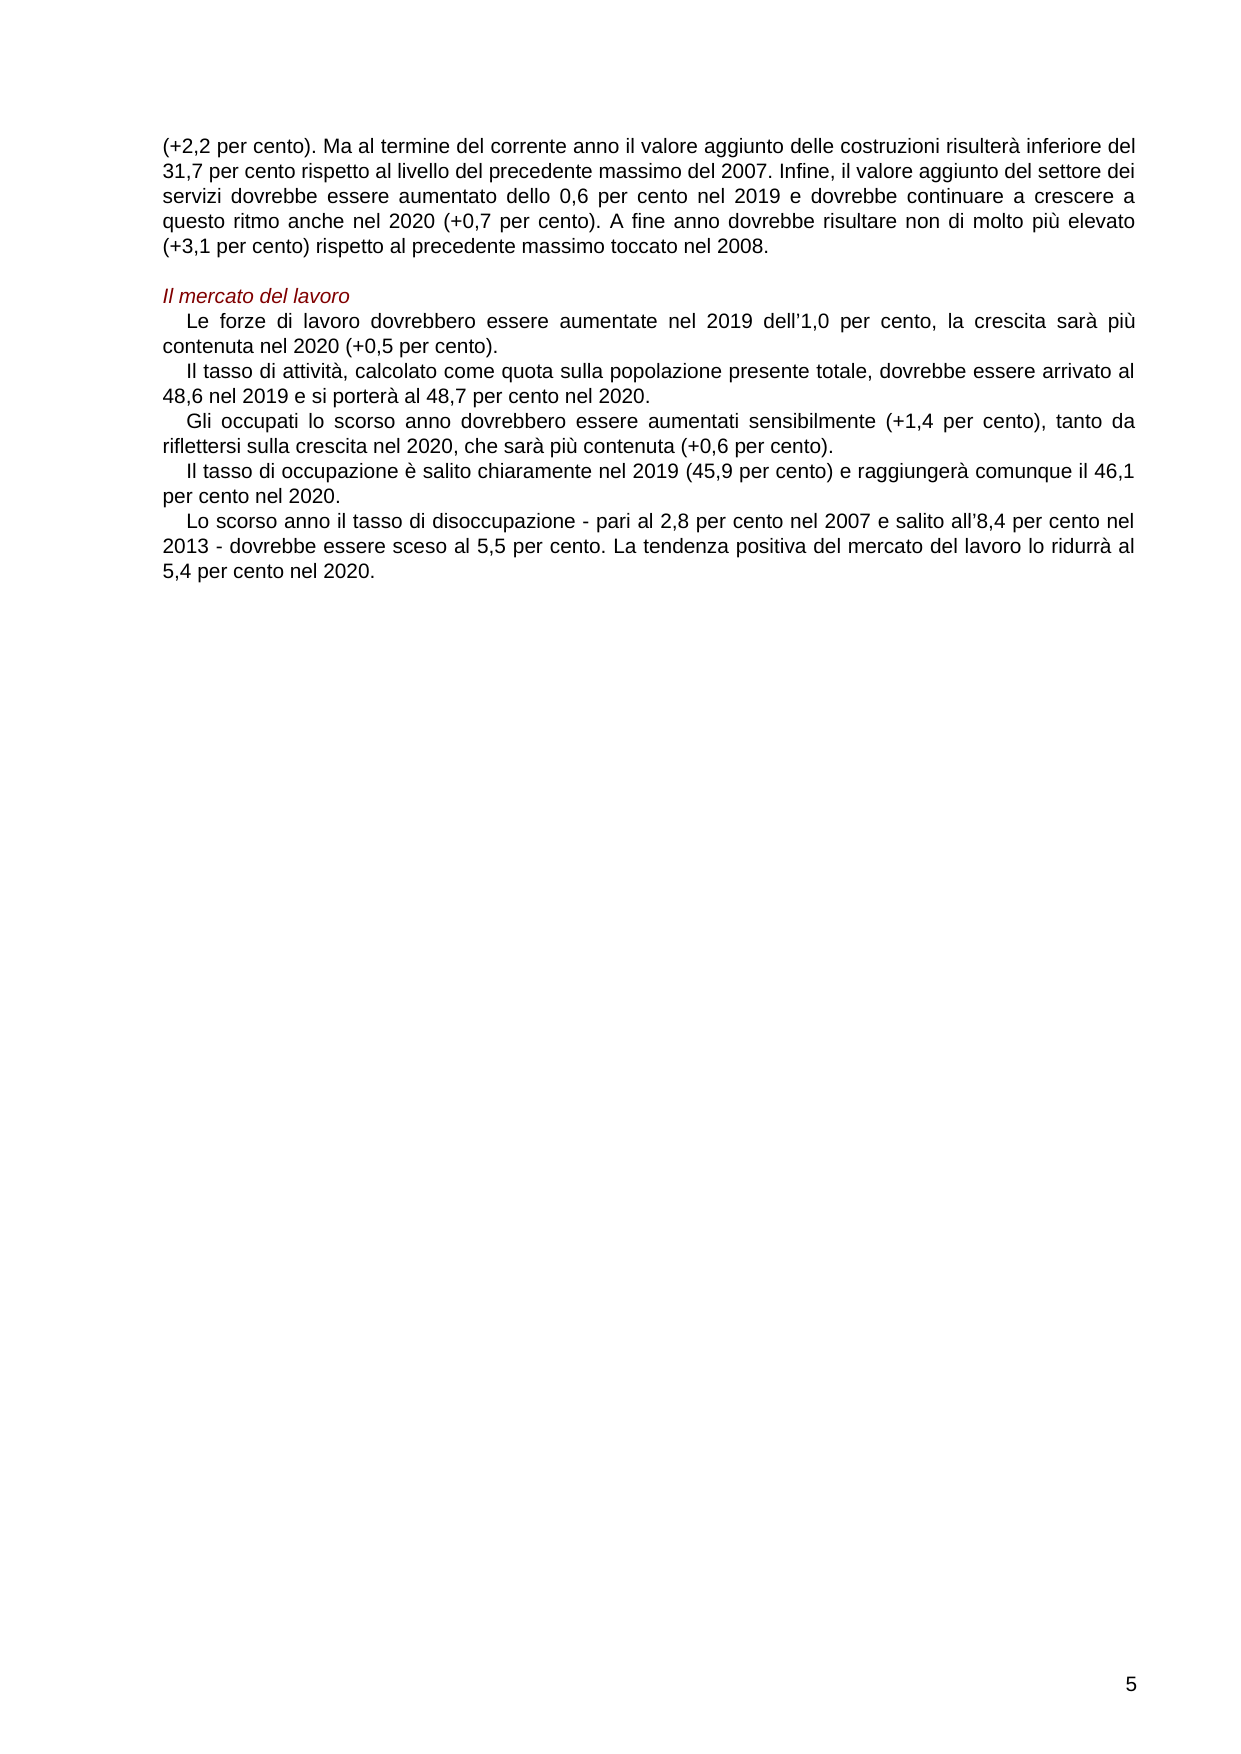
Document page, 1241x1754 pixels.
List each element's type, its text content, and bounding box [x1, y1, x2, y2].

text Il tasso di occupazione è salito chiaramente nel 2019 (45,9 per cento) e raggiungerà comunque il 46,1 per cento nel 2020. [162, 458, 1137, 508]
text Le forze di lavoro dovrebbero essere aumentate nel 2019 dell’1,0 per cento, la crescita sarà più contenuta nel 2020 (+0,5 per cento). [162, 308, 1137, 358]
text Gli occupati lo scorso anno dovrebbero essere aumentati sensibilmente (+1,4 per cento), tanto da riflettersi sulla crescita nel 2020, che sarà più contenuta (+0,6 per cento). [162, 408, 1137, 458]
text Il tasso di attività, calcolato come quota sulla popolazione presente totale, dovrebbe essere arrivato al 48,6 nel 2019 e si porterà al 48,7 per cento nel 2020. [162, 358, 1137, 408]
text Lo scorso anno il tasso di disoccupazione - pari al 2,8 per cento nel 2007 e salito all’8,4 per cento nel 2013 - dovrebbe essere sceso al 5,5 per cento. La tendenza positiva del mercato del lavoro lo ridurrà al 5,4 per cento nel 2020. [162, 508, 1137, 583]
subtitle Il mercato del lavoro [162, 283, 1137, 308]
